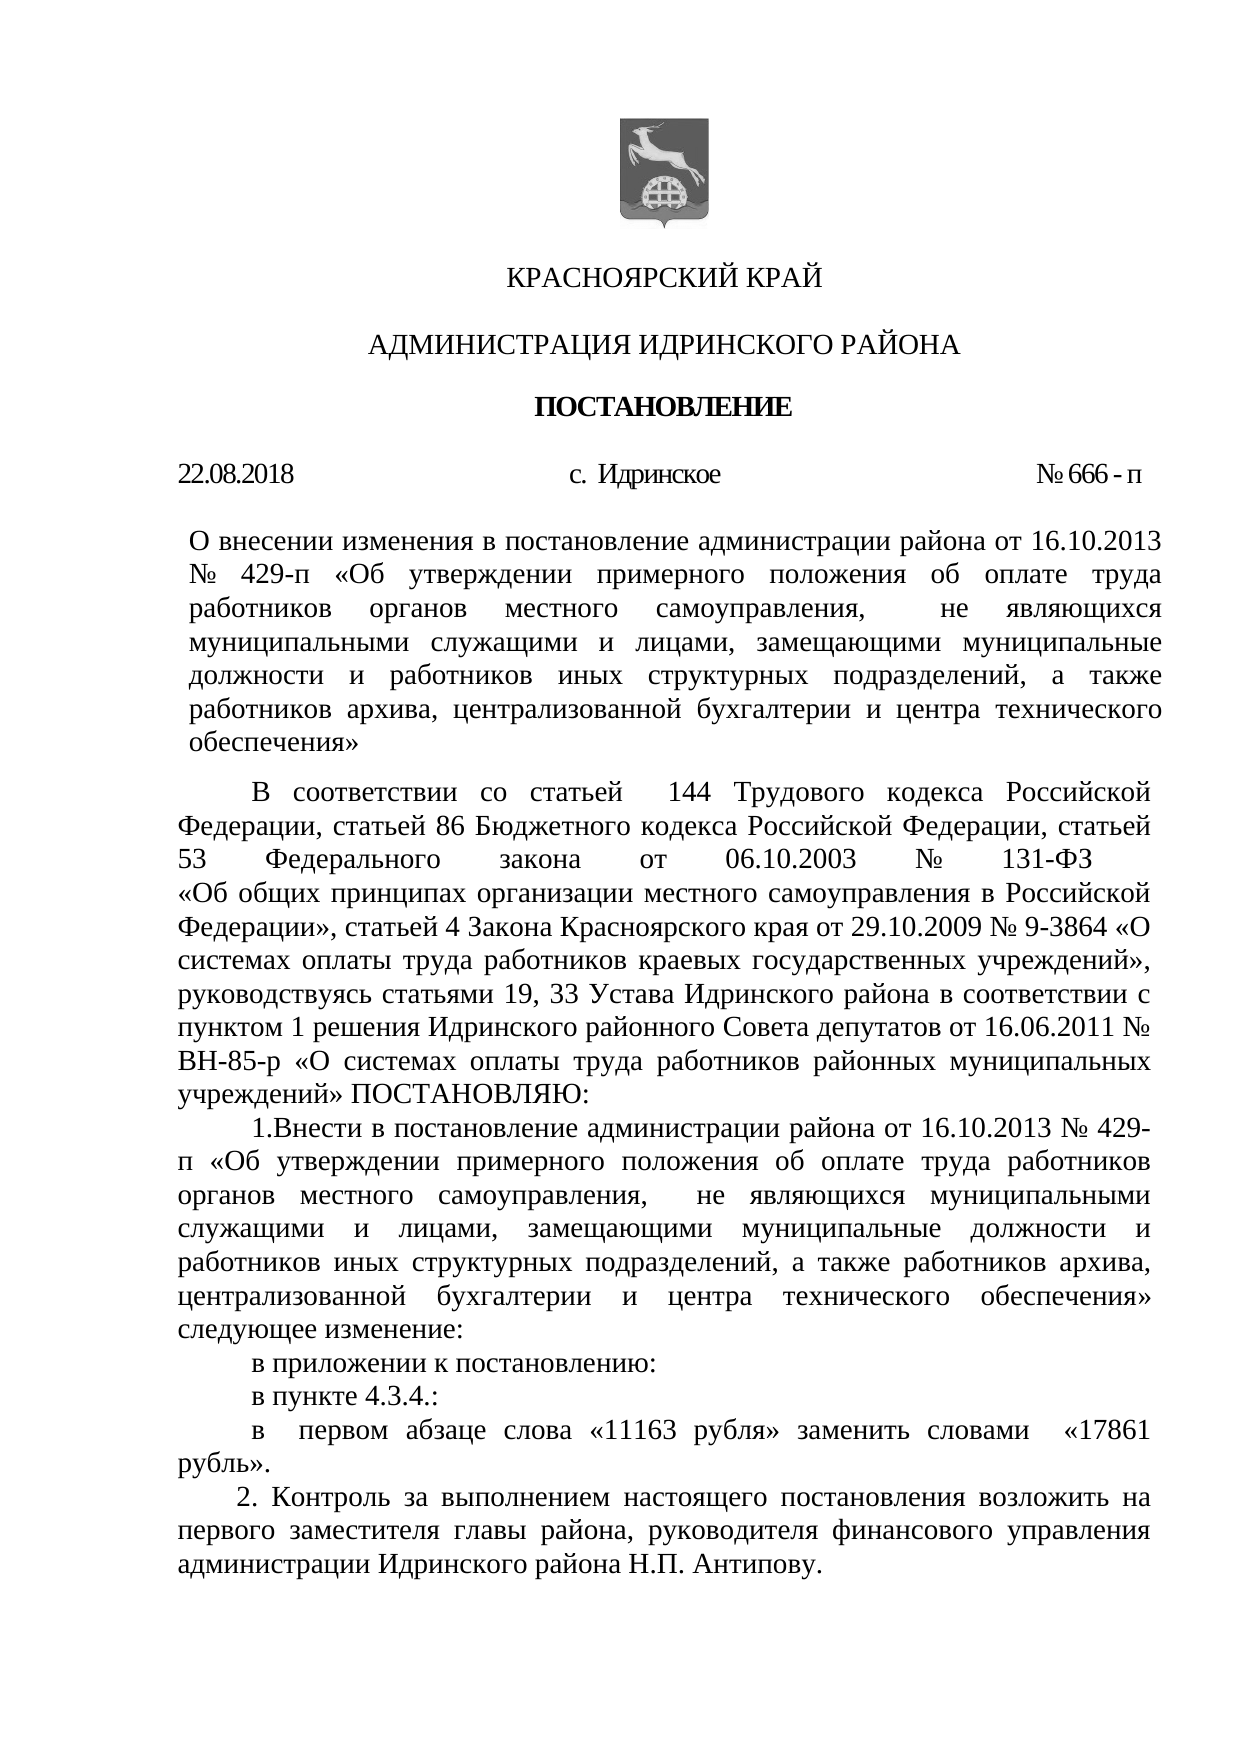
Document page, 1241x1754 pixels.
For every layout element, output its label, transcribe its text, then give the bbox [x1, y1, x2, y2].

text КРАСНОЯРСКИЙ КРАЙ [177, 260, 1152, 293]
text ПОСТАНОВЛЕНИЕ [177, 389, 1152, 423]
text 1.Внести в постановление администрации района от 16.10.2013 № 429-п «Об утверждении примерного положения об оплате труда работников органов местного самоуправления, не являющихся муниципальными служащими и лицами, замещающими муниципальные должности и работников иных структурных подразделений, а также работников архива, централизованной бухгалтерии и центра технического обеспечения» следующее изменение: [177, 1110, 1152, 1345]
text АДМИНИСТРАЦИЯ ИДРИНСКОГО РАЙОНА [177, 327, 1152, 360]
text В соответствии со статьей 144 Трудового кодекса Российской Федерации, статьей 86 Бюджетного кодекса Российской Федерации, статьей 53 Федерального закона от 06.10.2003 № 131-ФЗ «Об общих принципах организации местного самоуправления в Российской Федерации», статьей 4 Закона Красноярского края от 29.10.2009 № 9-3864 «О системах оплаты труда работников краевых государственных учреждений», руководствуясь статьями 19, 33 Устава Идринского района в соответствии с пунктом 1 решения Идринского районного Совета депутатов от 16.06.2011 № ВН-85-р «О системах оплаты труда работников районных муниципальных учреждений» ПОСТАНОВЛЯЮ: [177, 774, 1152, 1110]
text в пункте 4.3.4.: [177, 1378, 1152, 1412]
text в приложении к постановлению: [177, 1345, 1152, 1378]
table_header О внесении изменения в постановление администрации района от 16.10.2013 № 429-п «Об утверждении примерного положения об оплате труда работников органов местного самоуправления, не являющихся муниципальными служащими и лицами, замещающими муниципальные должности и работников иных структурных подразделений, а также работников архива, централизованной бухгалтерии и центра технического обеспечения» [177, 523, 1174, 774]
list 2. Контроль за выполнением настоящего постановления возложить на первого заместителя главы района, руководителя финансового управления администрации Идринского района Н.П. Антипову. [177, 1479, 1152, 1579]
text 22.08.2018 с. Идринское № 666 - п [177, 456, 1152, 489]
text в первом абзаце слова «11163 рубля» заменить словами «17861 рубль». [177, 1412, 1152, 1479]
